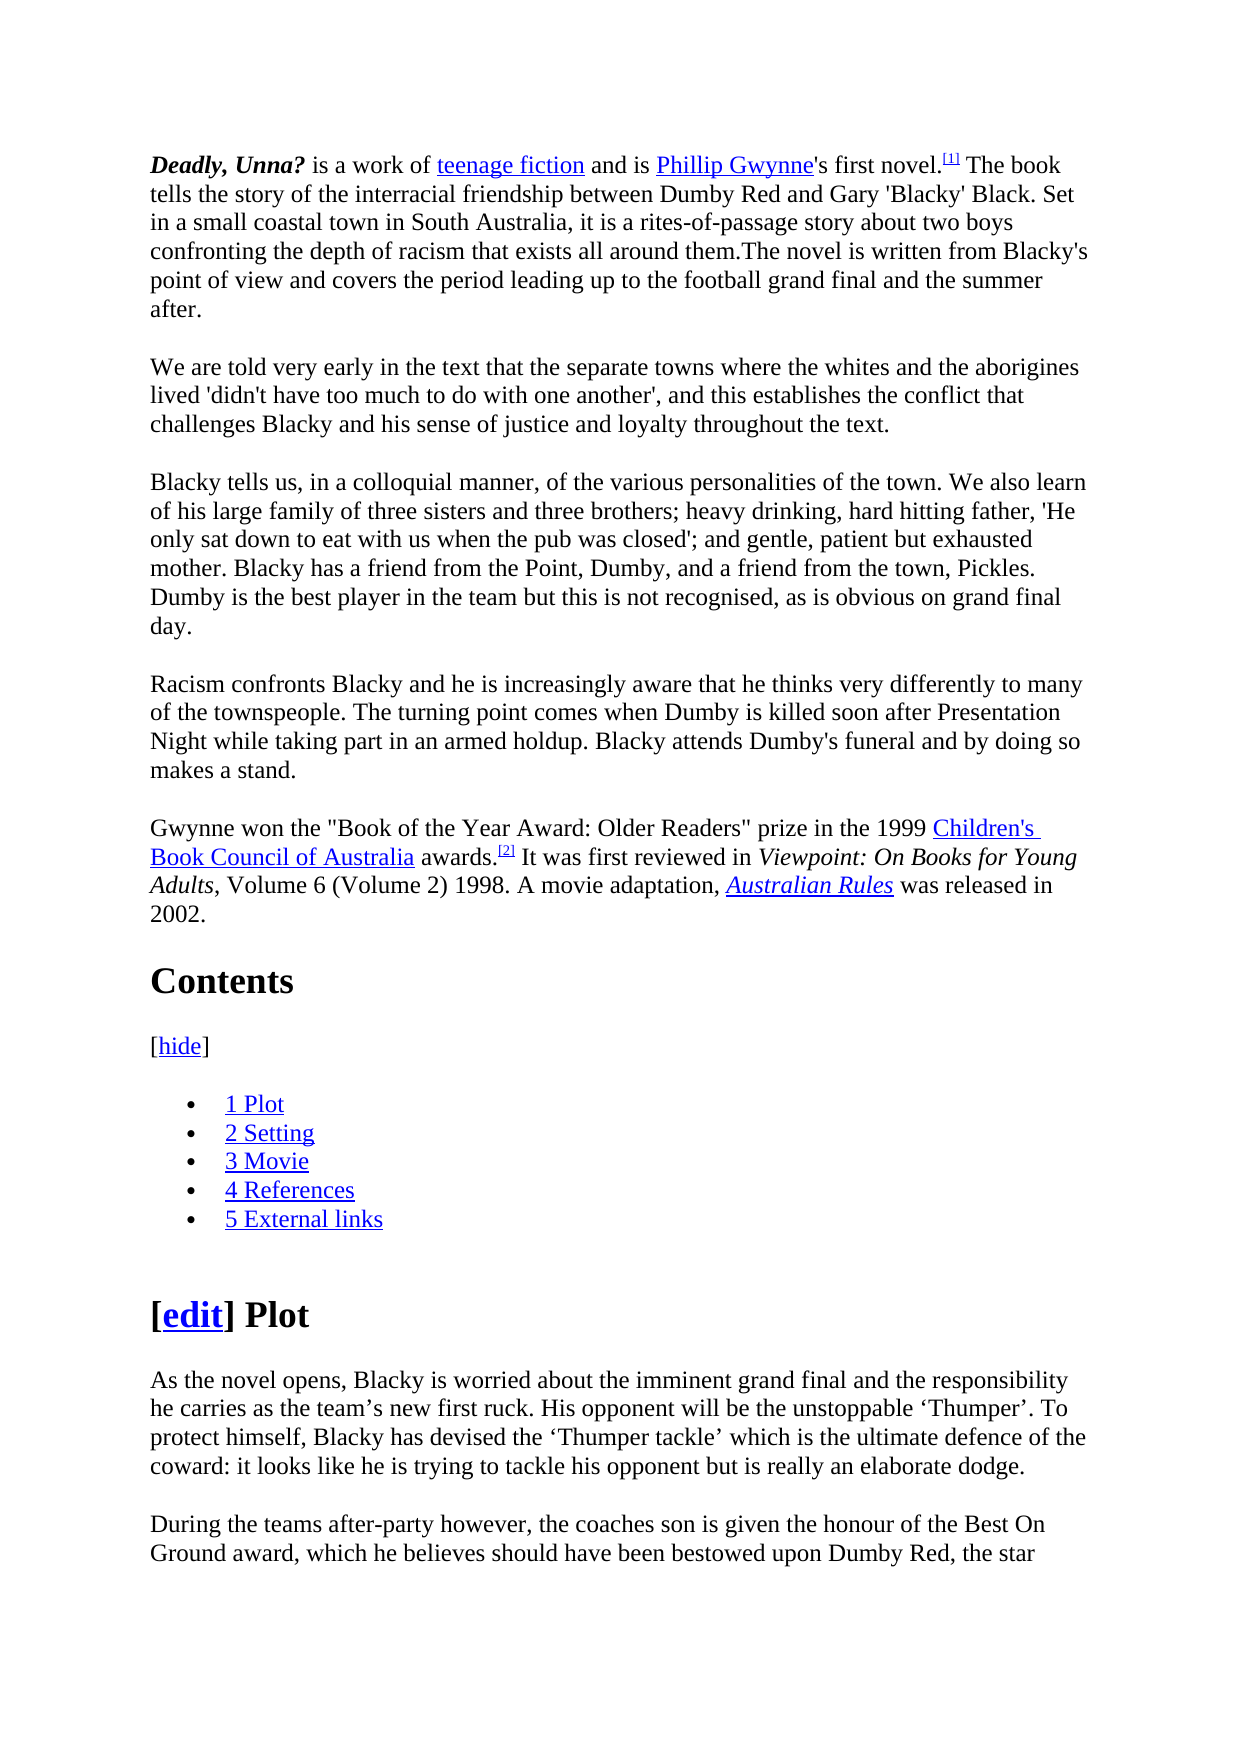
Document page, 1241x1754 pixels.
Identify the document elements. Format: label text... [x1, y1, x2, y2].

table_header Contents [hide] 1 Plot 2 Setting 3 Movie 4 References 5 External links [149, 957, 429, 1263]
text Blacky tells us, in a colloquial manner, of the various personalities of the town. We also learn of his large family of three sisters and three brothers; heavy drinking, hard hitting father, 'He only sat down to eat with us when the pub was closed'; and gentle, patient but exhausted mother. Blacky has a friend from the Point, Dumby, and a friend from the town, Pickles. Dumby is the best player in the team but this is not recognised, as is obvious on grand final day. [150, 467, 1090, 639]
text We are told very early in the text that the separate towns where the whites and the aborigines lived 'didn't have too much to do with one another', and this establishes the conflict that challenges Blacky and his sense of justice and loyalty throughout the text. [150, 352, 1090, 438]
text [150, 1509, 1090, 1566]
text [edit] Plot [150, 1292, 1090, 1336]
text Gwynne won the "Book of the Year Award: Older Readers" prize in the 1999 Children's Book Council of Australia awards.[2] It was first reviewed in Viewpoint: On Books for Young Adults, Volume 6 (Volume 2) 1998. A movie adaptation, Australian Rules was released in 2002. [150, 813, 1090, 928]
text Deadly, Unna? is a work of teenage fiction and is Phillip Gwynne's first novel.[1] The book tells the story of the interracial friendship between Dumby Red and Gary 'Blacky' Black. Set in a small coastal town in South Australia, it is a rites-of-passage story about two boys confronting the depth of racism that exists all around them.The novel is written from Blacky's point of view and covers the period leading up to the football grand final and the summer after. [150, 150, 1090, 322]
text As the novel opens, Blacky is worried about the imminent grand final and the responsibility he carries as the team’s new first ruck. His opponent will be the unstoppable ‘Thumper’. To protect himself, Blacky has devised the ‘Thumper tackle’ which is the ultimate defence of the coward: it looks like he is trying to tackle his opponent but is really an elaborate dodge. [150, 1365, 1090, 1480]
text Racism confronts Blacky and he is increasingly aware that he thinks very differently to many of the townspeople. The turning point comes when Dumby is killed soon after Presentation Night while taking part in an armed holdup. Blacky attends Dumby's funeral and by doing so makes a stand. [150, 669, 1090, 784]
